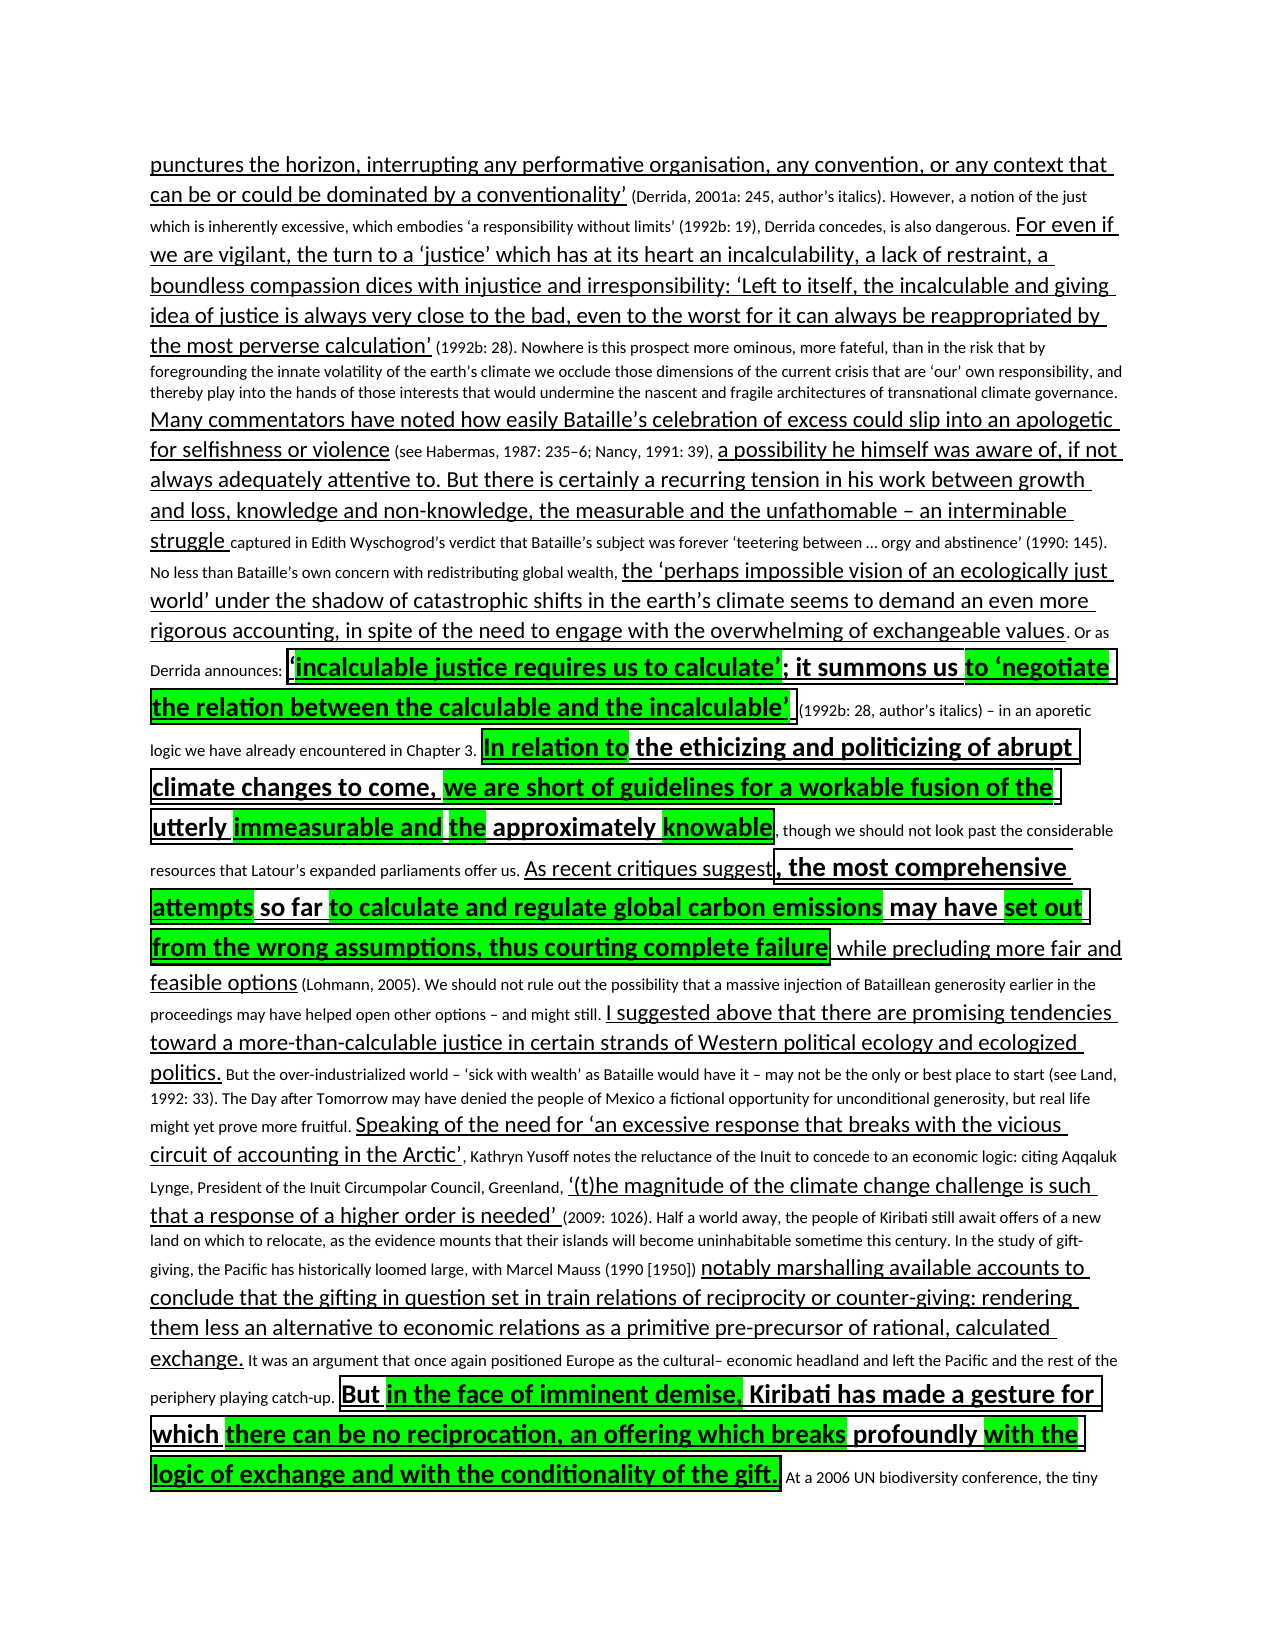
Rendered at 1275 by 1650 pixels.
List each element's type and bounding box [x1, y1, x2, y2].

text [150, 150, 1125, 1492]
